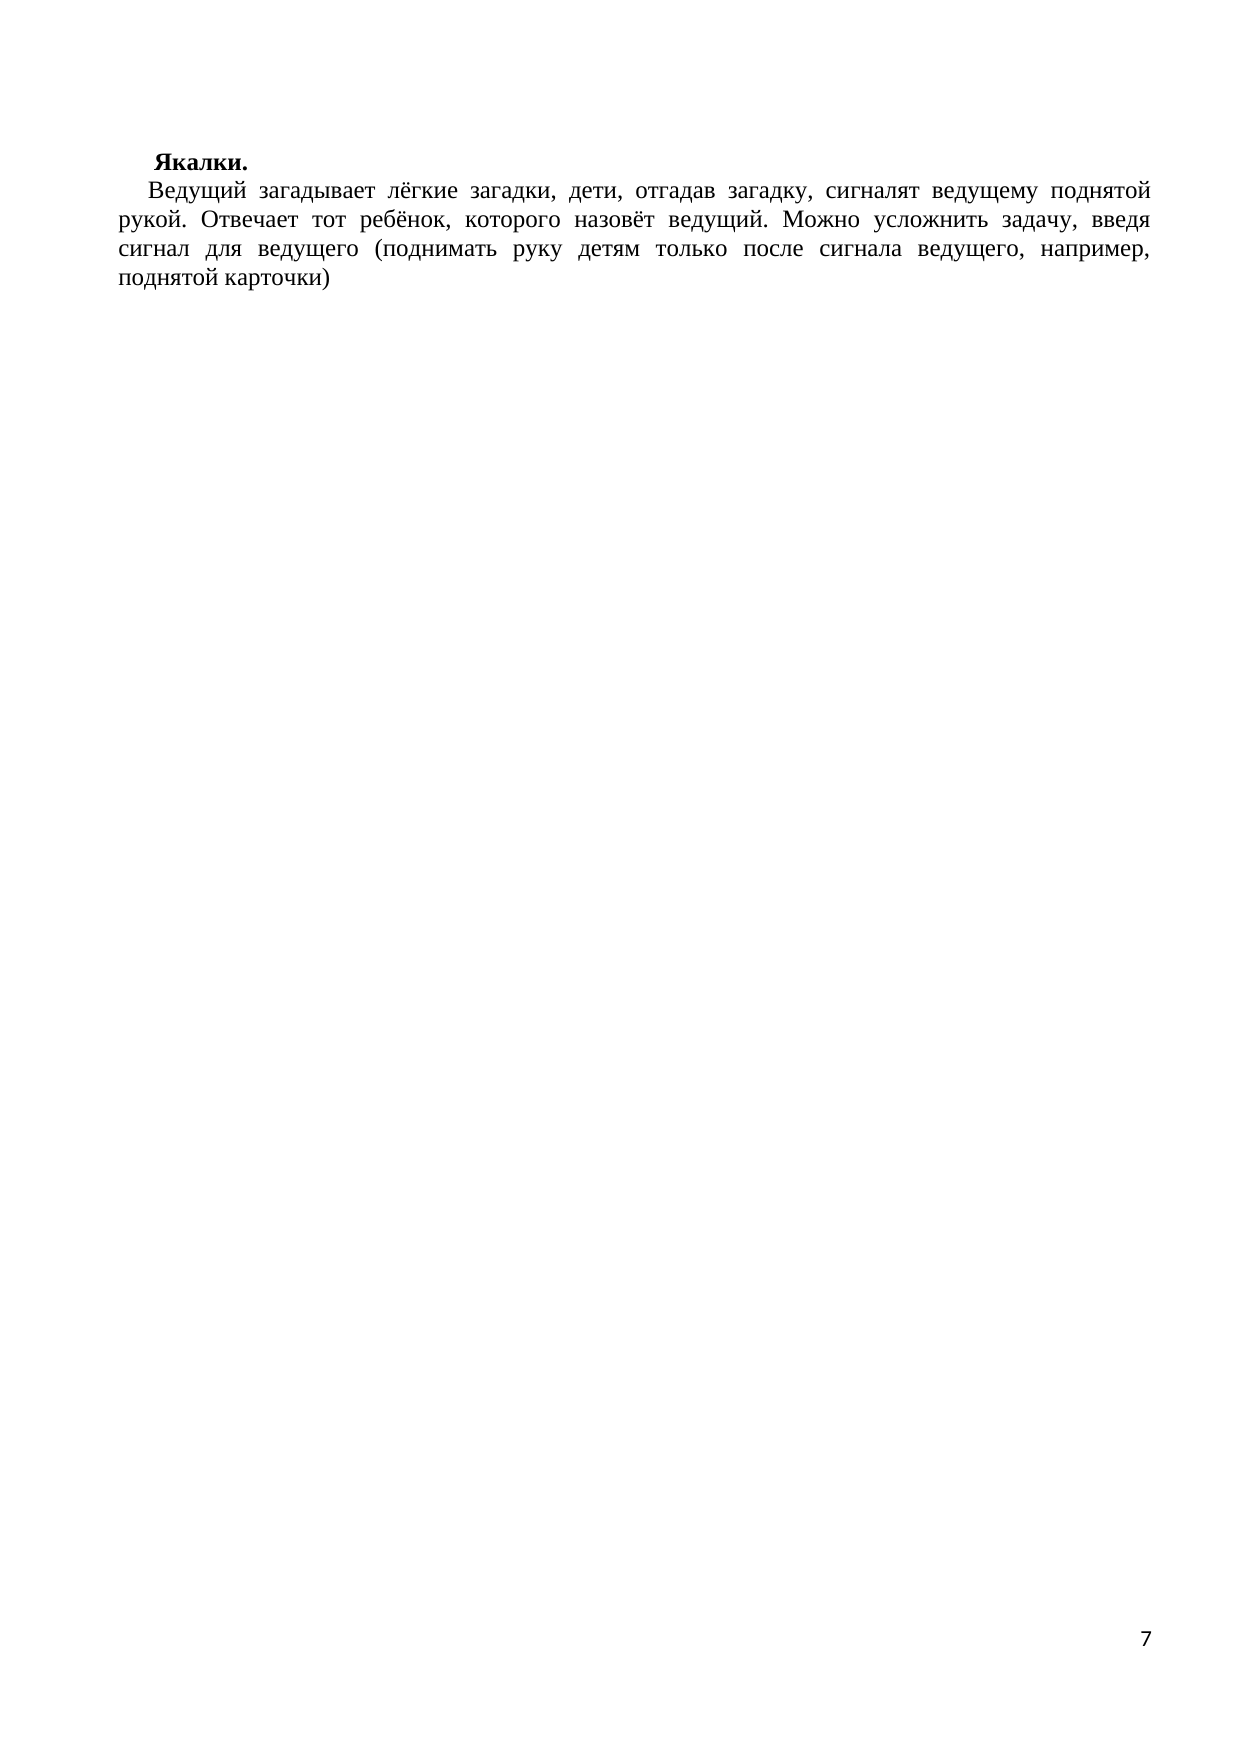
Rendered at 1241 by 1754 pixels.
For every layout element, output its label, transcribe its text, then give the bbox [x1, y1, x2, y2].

text Якалки. [118, 147, 1152, 176]
text Ведущий загадывает лёгкие загадки, дети, отгадав загадку, сигналят ведущему поднятой рукой. Отвечает тот ребёнок, которого назовёт ведущий. Можно усложнить задачу, введя сигнал для ведущего (поднимать руку детям только после сигнала ведущего, например, поднятой карточки) [118, 176, 1152, 291]
